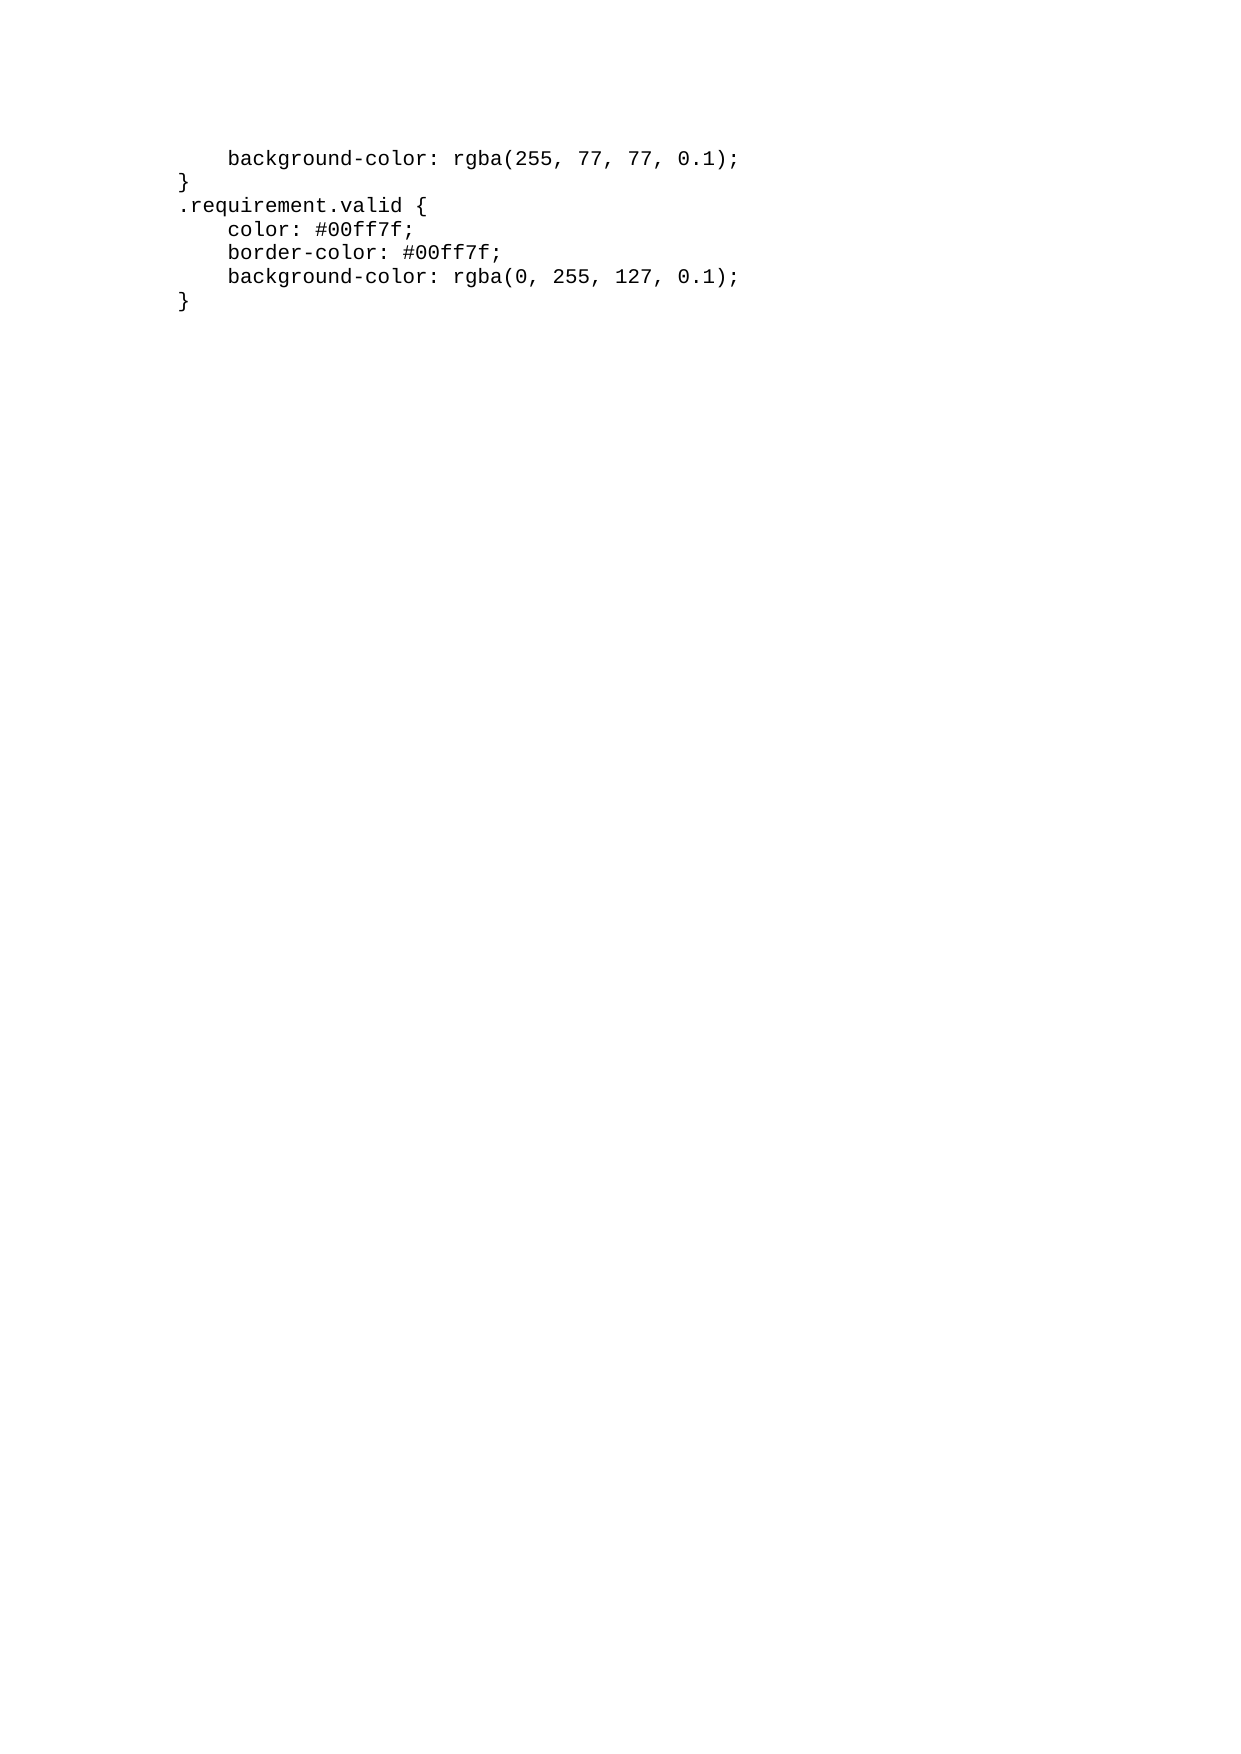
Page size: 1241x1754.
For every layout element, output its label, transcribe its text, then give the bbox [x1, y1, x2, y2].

text .requirement.valid { [177, 195, 1122, 219]
text } [177, 171, 1122, 195]
text border-color: #00ff7f; [177, 242, 1122, 266]
text background-color: rgba(255, 77, 77, 0.1); [177, 148, 1122, 171]
text background-color: rgba(0, 255, 127, 0.1); [177, 266, 1122, 289]
text color: #00ff7f; [177, 219, 1122, 242]
text } [177, 289, 1122, 313]
